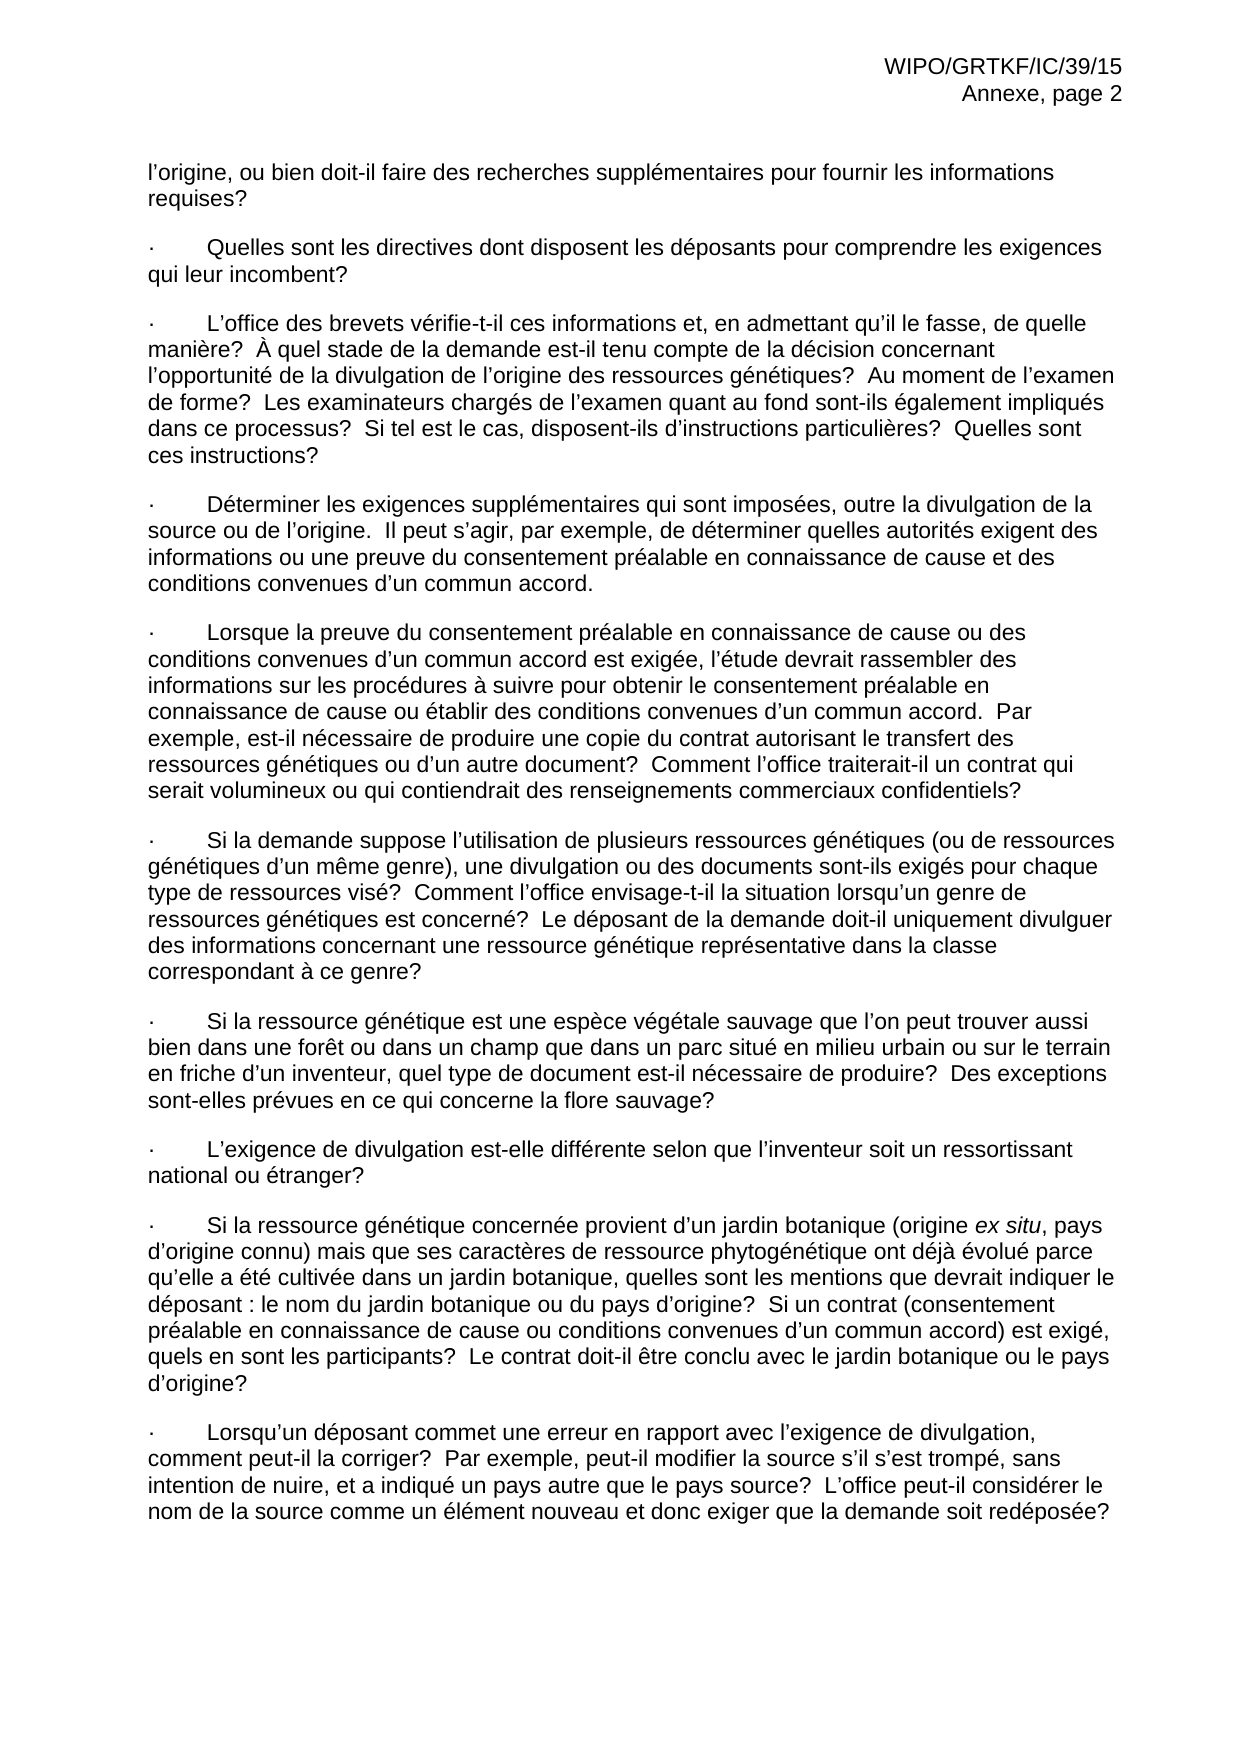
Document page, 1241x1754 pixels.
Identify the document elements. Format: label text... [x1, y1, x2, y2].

list Quelles sont les directives dont disposent les déposants pour comprendre les exigences qui leur incombent? [148, 234, 1122, 287]
list Si la demande suppose l’utilisation de plusieurs ressources génétiques (ou de ressources génétiques d’un même genre), une divulgation ou des documents sont-ils exigés pour chaque type de ressources visé? Comment l’office envisage-t-il la situation lorsqu’un genre de ressources génétiques est concerné? Le déposant de la demande doit-il uniquement divulguer des informations concernant une ressource génétique représentative dans la classe correspondant à ce genre? [148, 827, 1122, 985]
list Lorsque la preuve du consentement préalable en connaissance de cause ou des conditions convenues d’un commun accord est exigée, l’étude devrait rassembler des informations sur les procédures à suivre pour obtenir le consentement préalable en connaissance de cause ou établir des conditions convenues d’un commun accord. Par exemple, est-il nécessaire de produire une copie du contrat autorisant le transfert des ressources génétiques ou d’un autre document? Comment l’office traiterait-il un contrat qui serait volumineux ou qui contiendrait des renseignements commerciaux confidentiels? [148, 619, 1122, 804]
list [148, 158, 1122, 211]
list Lorsqu’un déposant commet une erreur en rapport avec l’exigence de divulgation, comment peut-il la corriger? Par exemple, peut-il modifier la source s’il s’est trompé, sans intention de nuire, et a indiqué un pays autre que le pays source? L’office peut-il considérer le nom de la source comme un élément nouveau et donc exiger que la demande soit redéposée? [148, 1419, 1122, 1524]
list Déterminer les exigences supplémentaires qui sont imposées, outre la divulgation de la source ou de l’origine. Il peut s’agir, par exemple, de déterminer quelles autorités exigent des informations ou une preuve du consentement préalable en connaissance de cause et des conditions convenues d’un commun accord. [148, 491, 1122, 596]
list L’office des brevets vérifie-t-il ces informations et, en admettant qu’il le fasse, de quelle manière? À quel stade de la demande est-il tenu compte de la décision concernant l’opportunité de la divulgation de l’origine des ressources génétiques? Au moment de l’examen de forme? Les examinateurs chargés de l’examen quant au fond sont-ils également impliqués dans ce processus? Si tel est le cas, disposent-ils d’instructions particulières? Quelles sont ces instructions? [148, 310, 1122, 468]
list L’exigence de divulgation est-elle différente selon que l’inventeur soit un ressortissant national ou étranger? [148, 1136, 1122, 1189]
list Si la ressource génétique concernée provient d’un jardin botanique (origine ex situ, pays d’origine connu) mais que ses caractères de ressource phytogénétique ont déjà évolué parce qu’elle a été cultivée dans un jardin botanique, quelles sont les mentions que devrait indiquer le déposant : le nom du jardin botanique ou du pays d’origine? Si un contrat (consentement préalable en connaissance de cause ou conditions convenues d’un commun accord) est exigé, quels en sont les participants? Le contrat doit-il être conclu avec le jardin botanique ou le pays d’origine? [148, 1212, 1122, 1396]
list Si la ressource génétique est une espèce végétale sauvage que l’on peut trouver aussi bien dans une forêt ou dans un champ que dans un parc situé en milieu urbain ou sur le terrain en friche d’un inventeur, quel type de document est-il nécessaire de produire? Des exceptions sont-elles prévues en ce qui concerne la flore sauvage? [148, 1008, 1122, 1113]
